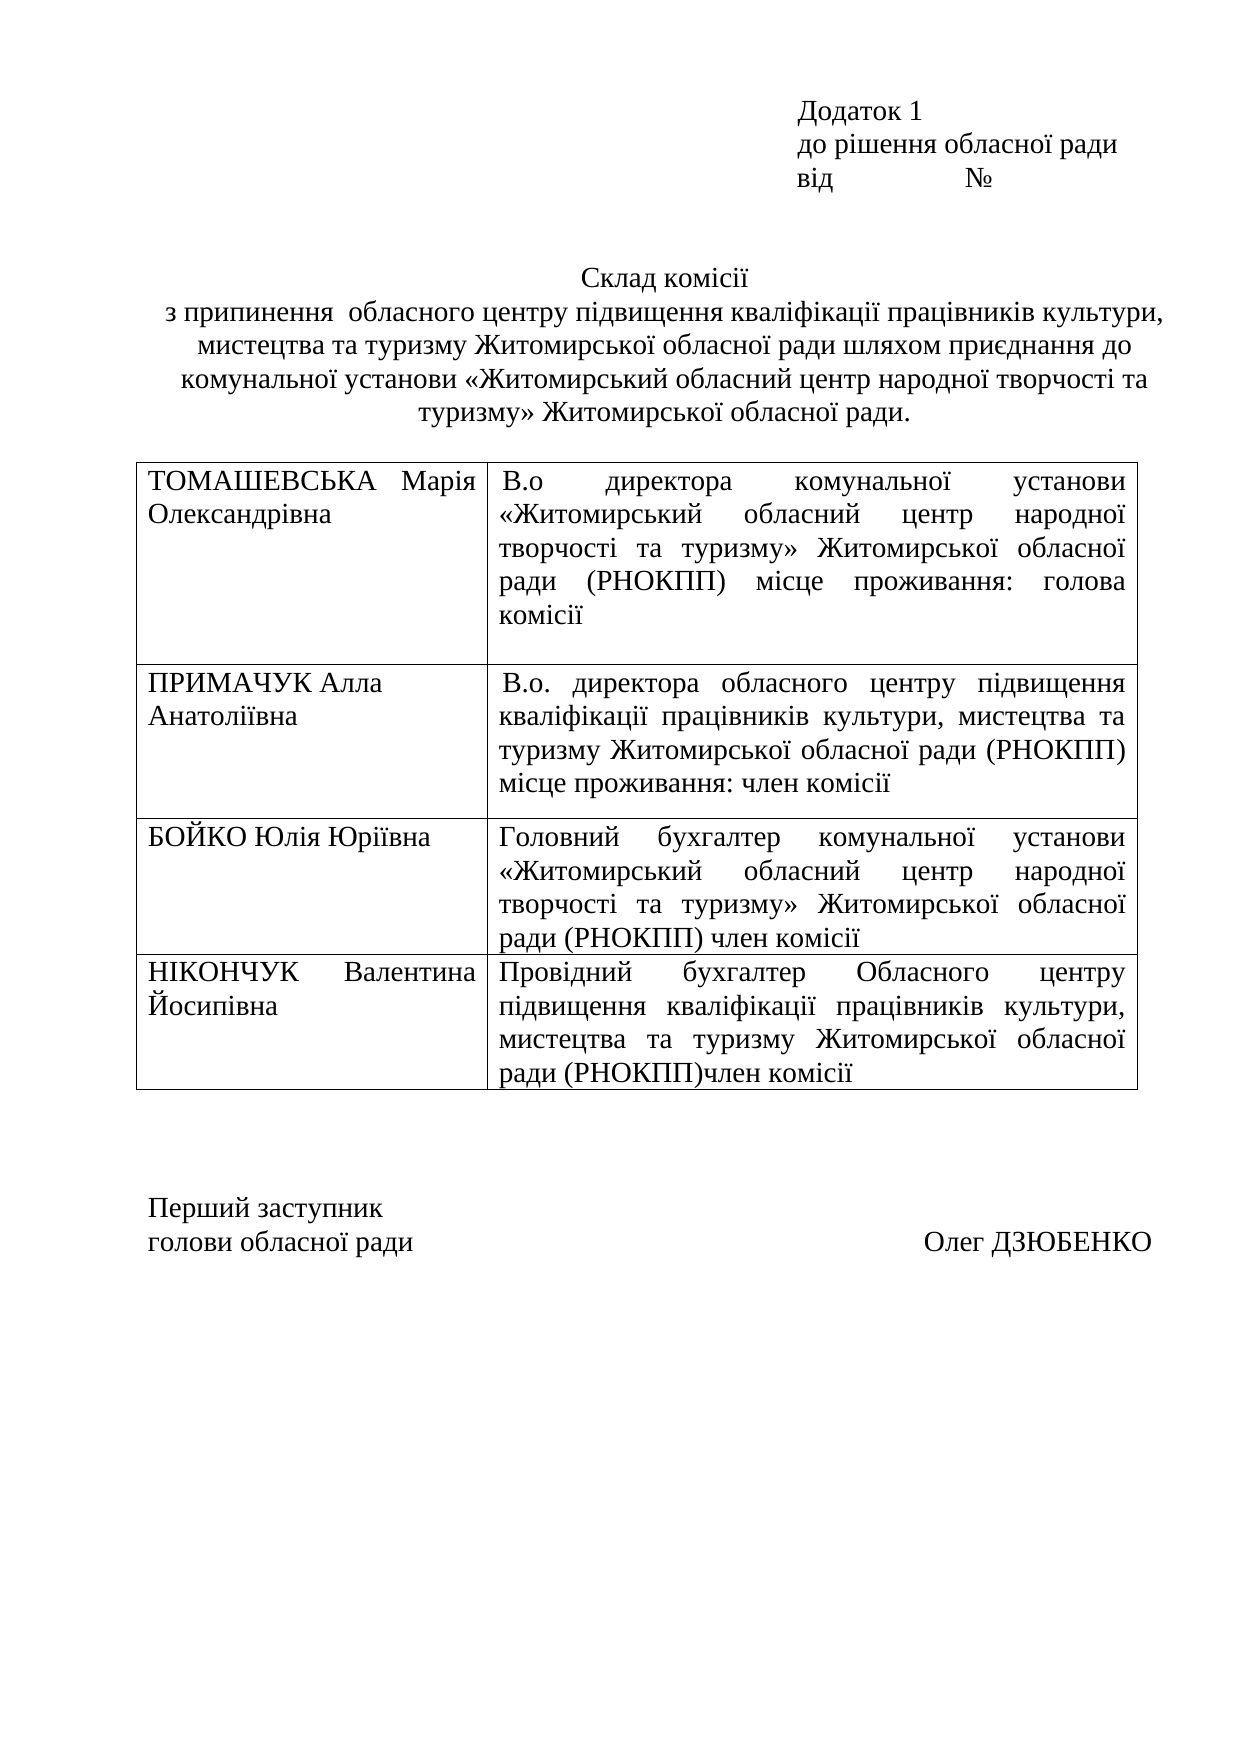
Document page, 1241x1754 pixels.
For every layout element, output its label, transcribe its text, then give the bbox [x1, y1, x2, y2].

table_cell Провідний бухгалтер Обласного центру підвищення кваліфікації працівників культури, мистецтва та туризму Житомирської обласної ради (РНОКПП)член комісії [488, 955, 1137, 1089]
table_header ТОМАШЕВСЬКА Марія Олександрівна [137, 463, 487, 664]
table_cell В.о. директора обласного центру підвищення кваліфікації працівників культури, мистецтва та туризму Житомирської обласної ради (РНОКПП) місце проживання: член комісії [488, 665, 1137, 818]
table_cell НІКОНЧУК Валентина Йосипівна [137, 955, 487, 1089]
text голови обласної ради Олег ДЗЮБЕНКО [148, 1224, 1181, 1257]
table_cell Головний бухгалтер комунальної установи «Житомирський обласний центр народної творчості та туризму» Житомирської обласної ради (РНОКПП) член комісії [488, 819, 1137, 953]
table_cell БОЙКО Юлія Юріївна [137, 819, 487, 953]
subtitle від № [148, 160, 1181, 193]
text Перший заступник [148, 1190, 1181, 1224]
text з припинення обласного центру підвищення кваліфікації працівників культури, мистецтва та туризму Житомирської обласної ради шляхом приєднання до комунальної установи «Житомирський обласний центр народної творчості та туризму» Житомирської обласної ради. [148, 294, 1181, 428]
text Склад комісії [148, 260, 1181, 294]
text Додаток 1 [148, 93, 1181, 126]
table_header В.о директора комунальної установи «Житомирський обласний центр народної творчості та туризму» Житомирської обласної ради (РНОКПП) місце проживання: голова комісії [488, 463, 1137, 664]
table_cell ПРИМАЧУК Алла Анатоліївна [137, 665, 487, 818]
text до рішення обласної ради [148, 126, 1181, 160]
